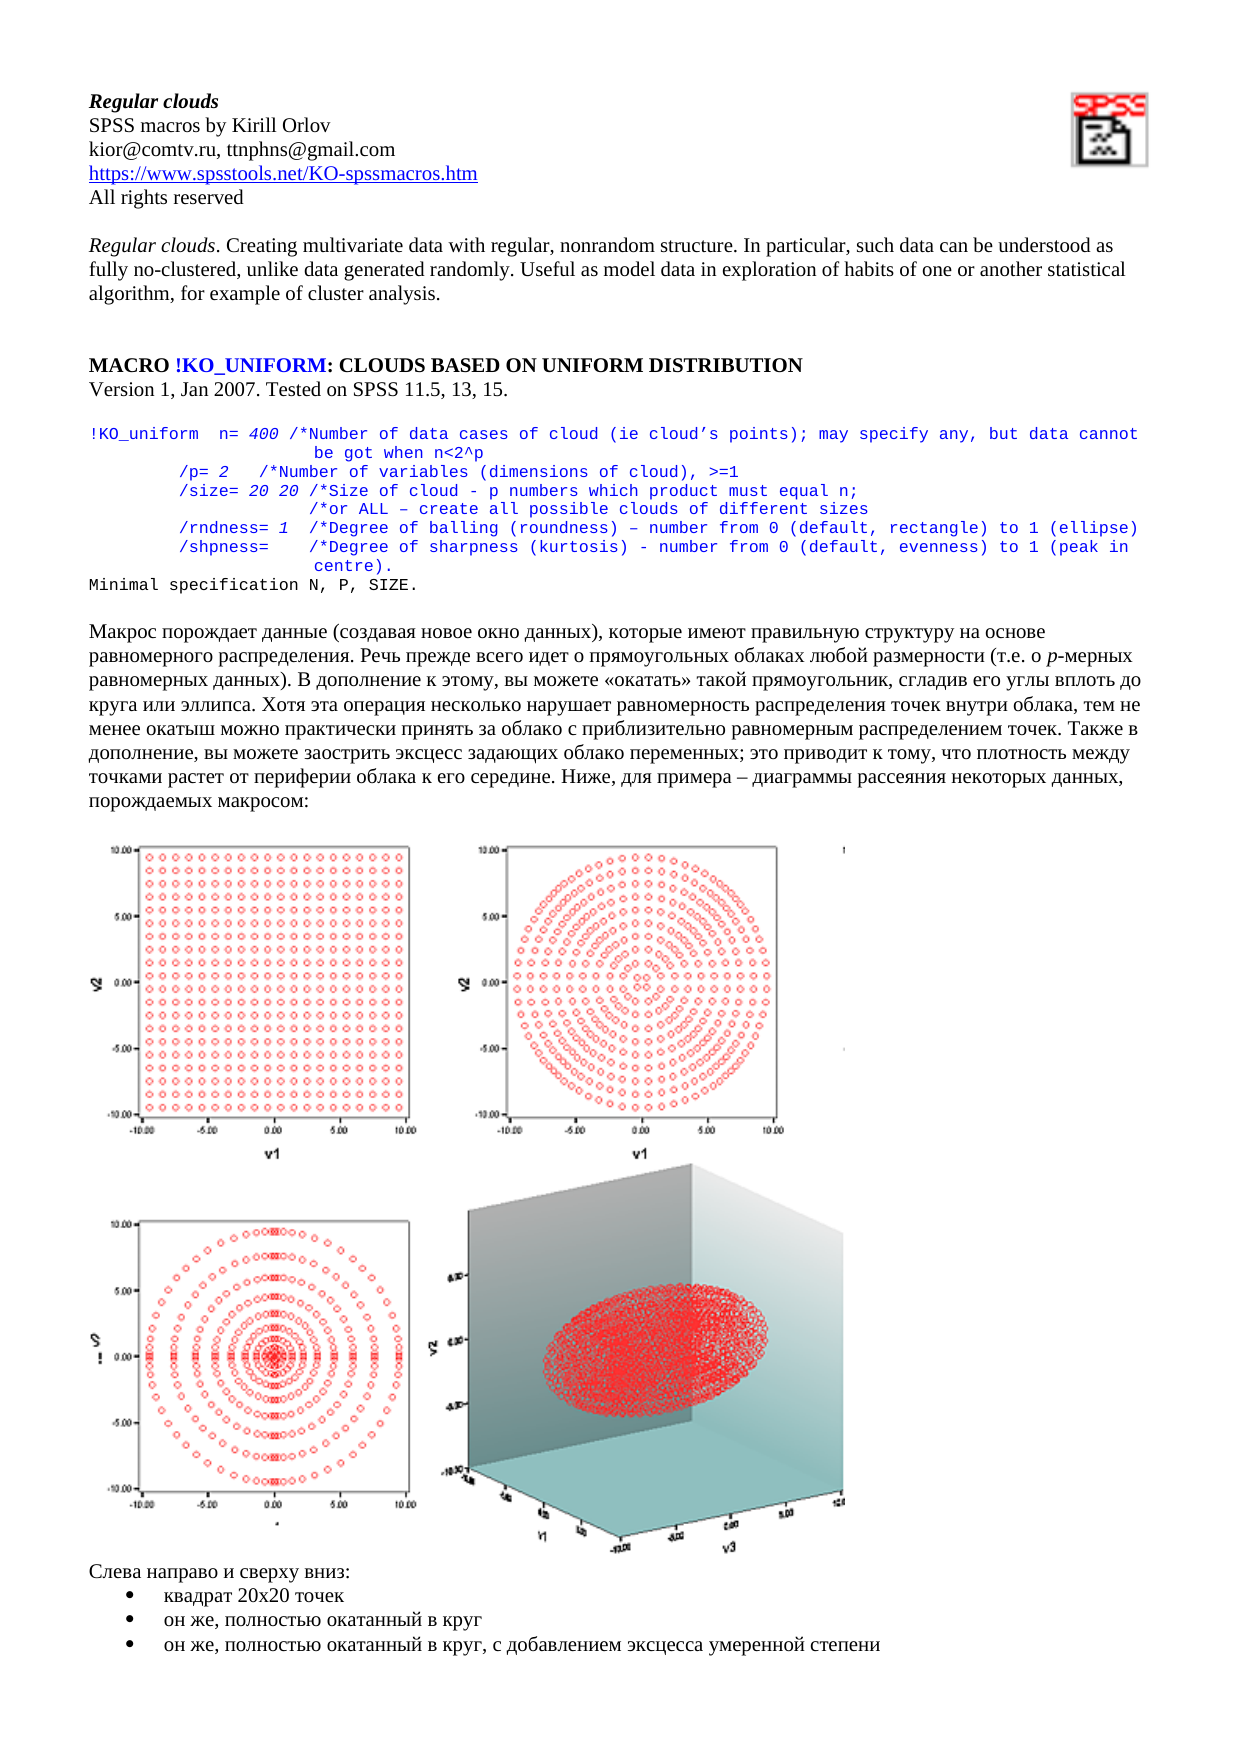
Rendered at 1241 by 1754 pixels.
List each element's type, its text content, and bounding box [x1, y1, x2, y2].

text kior@comtv.ru, ttnphns@gmail.com [89, 137, 1068, 161]
text https://www.spsstools.net/KO-spssmacros.htm [89, 161, 1152, 185]
text /size= 20 20 /*Size of cloud - p numbers which product must equal n; [89, 482, 1152, 501]
picture [1068, 88, 1152, 172]
text /*or ALL – create all possible clouds of different sizes [89, 501, 1152, 520]
picture [88, 835, 845, 1560]
text /p= 2 /*Number of variables (dimensions of cloud), >=1 [89, 463, 1152, 482]
subtitle MACRO !KO_UNIFORM: CLOUDS BASED ON UNIFORM DISTRIBUTION [89, 353, 1152, 377]
text Regular clouds [89, 89, 1068, 113]
list он же, полностью окатанный в круг, с добавлением эксцесса умеренной степени [126, 1631, 1152, 1656]
text SPSS macros by Kirill Orlov [89, 113, 1068, 137]
text /rndness= 1 /*Degree of balling (roundness) – number from 0 (default, rectangle) to 1 (ellipse) [89, 520, 1152, 539]
list он же, полностью окатанный в круг [126, 1607, 1152, 1631]
text !KO_uniform n= 400 /*Number of data cases of cloud (ie cloud’s points); may specify any, but data cannot be got when n<2^p [89, 426, 1152, 463]
text Version 1, Jan 2007. Tested on SPSS 11.5, 13, 15. [89, 377, 1152, 401]
text All rights reserved [89, 185, 1152, 209]
text /shpness= /*Degree of sharpness (kurtosis) - number from 0 (default, evenness) to 1 (peak in centre). [89, 539, 1152, 576]
text Minimal specification N, P, SIZE. [89, 576, 1152, 595]
text Regular clouds. Creating multivariate data with regular, nonrandom structure. In particular, such data can be understood as fully no-clustered, unlike data generated randomly. Useful as model data in exploration of habits of one or another statistical algorithm, for example of cluster analysis. [89, 233, 1152, 305]
text Макрос порождает данные (создавая новое окно данных), которые имеют правильную структуру на основе равномерного распределения. Речь прежде всего идет о прямоугольных облаках любой размерности (т.е. о p-мерных равномерных данных). В дополнение к этому, вы можете «окатать» такой прямоугольник, сгладив его углы вплоть до круга или эллипса. Хотя эта операция несколько нарушает равномерность распределения точек внутри облака, тем не менее окатыш можно практически принять за облако с приблизительно равномерным распределением точек. Также в дополнение, вы можете заострить эксцесс задающих облако переменных; это приводит к тому, что плотность между точками растет от периферии облака к его середине. Ниже, для примера – диаграммы рассеяния некоторых данных, порождаемых макросом: [89, 619, 1152, 812]
list квадрат 20x20 точек [126, 1583, 1152, 1607]
text Слева направо и сверху вниз: [89, 1559, 1152, 1583]
